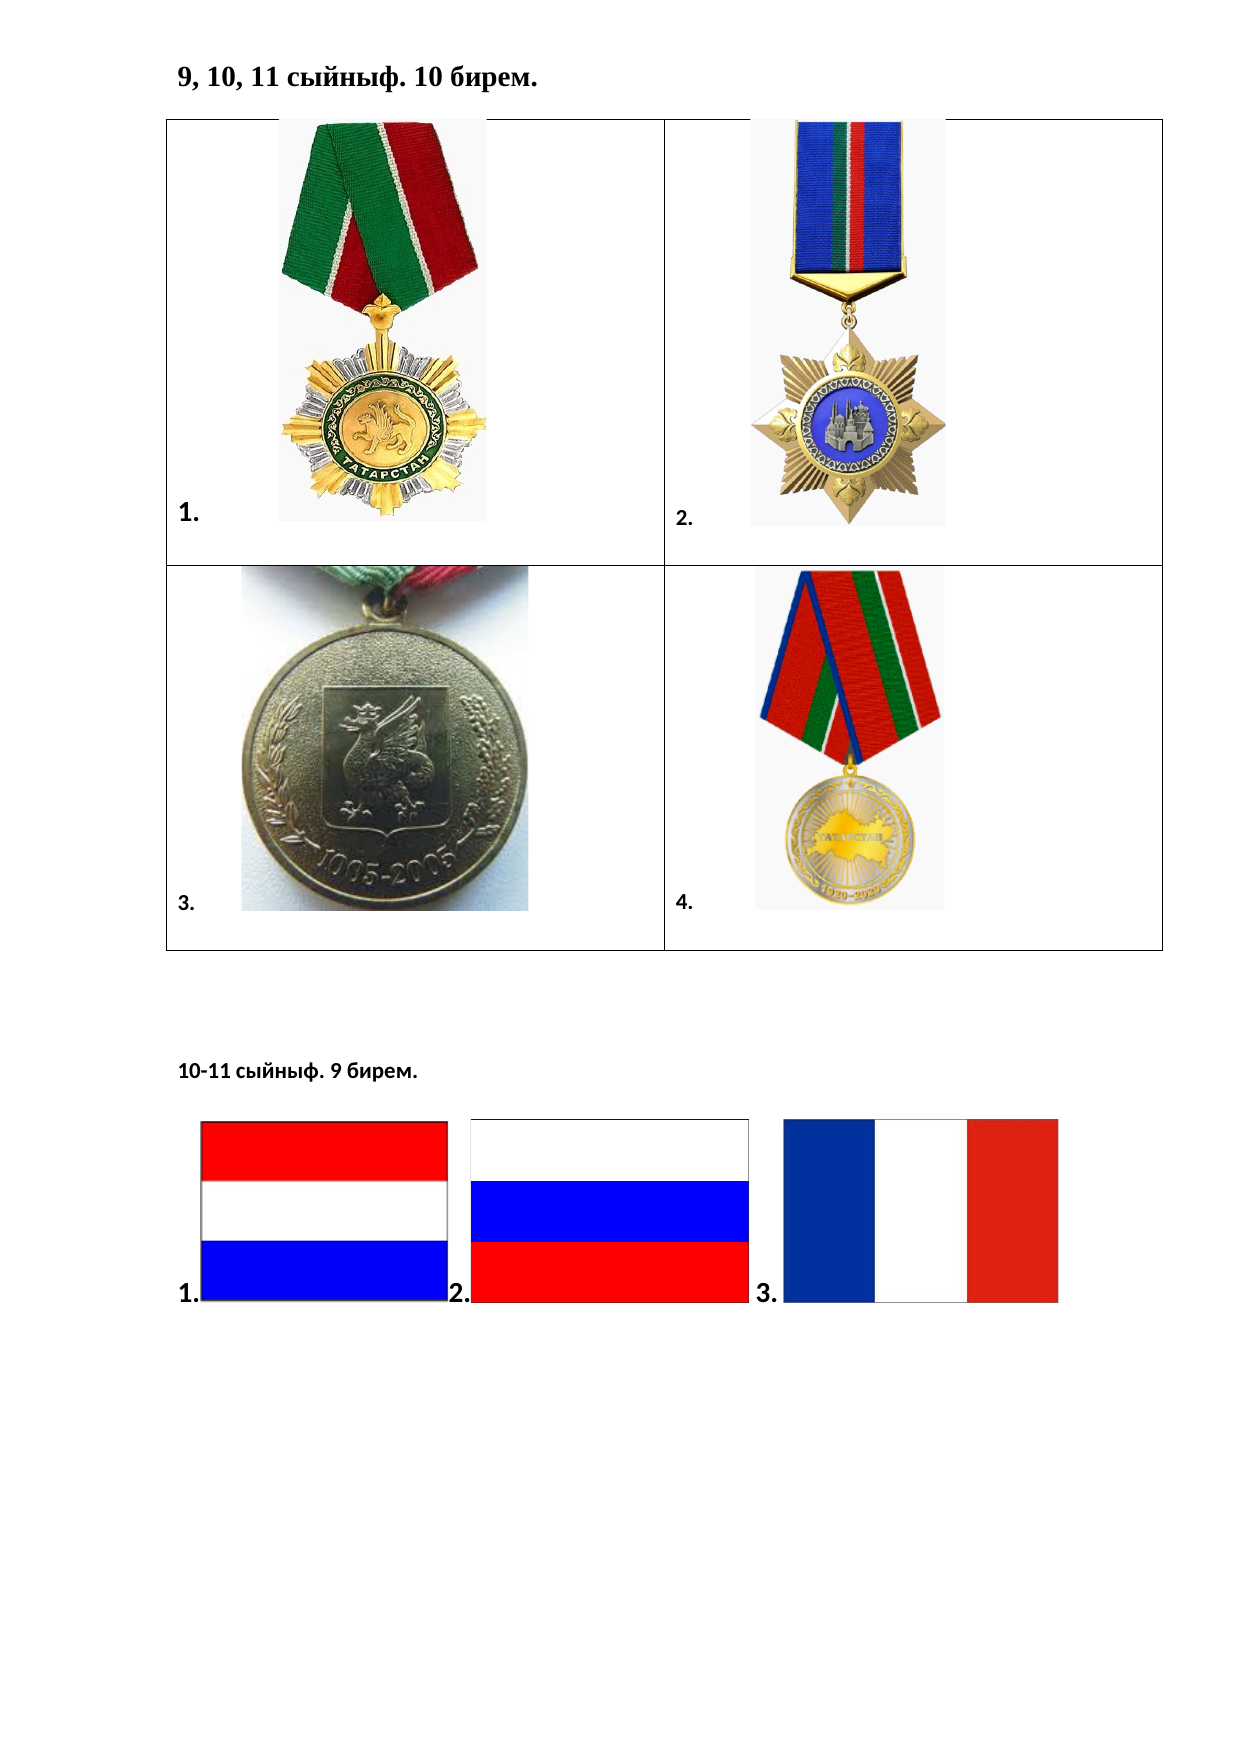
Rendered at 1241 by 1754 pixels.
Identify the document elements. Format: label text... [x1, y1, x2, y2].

text 9, 10, 11 сыйныф. 10 бирем. [177, 59, 1152, 93]
table_cell 4. [665, 566, 1162, 949]
picture [278, 119, 487, 521]
picture [199, 1121, 449, 1303]
table_cell 3. [167, 566, 664, 949]
table_header 2. [665, 120, 1162, 565]
picture [783, 1119, 1059, 1303]
picture [750, 119, 946, 526]
picture [241, 566, 529, 911]
table_header 1. [167, 120, 664, 565]
text 10-11 сыйныф. 9 бирем. [177, 1057, 1152, 1084]
picture [755, 566, 945, 910]
picture [470, 1119, 749, 1303]
